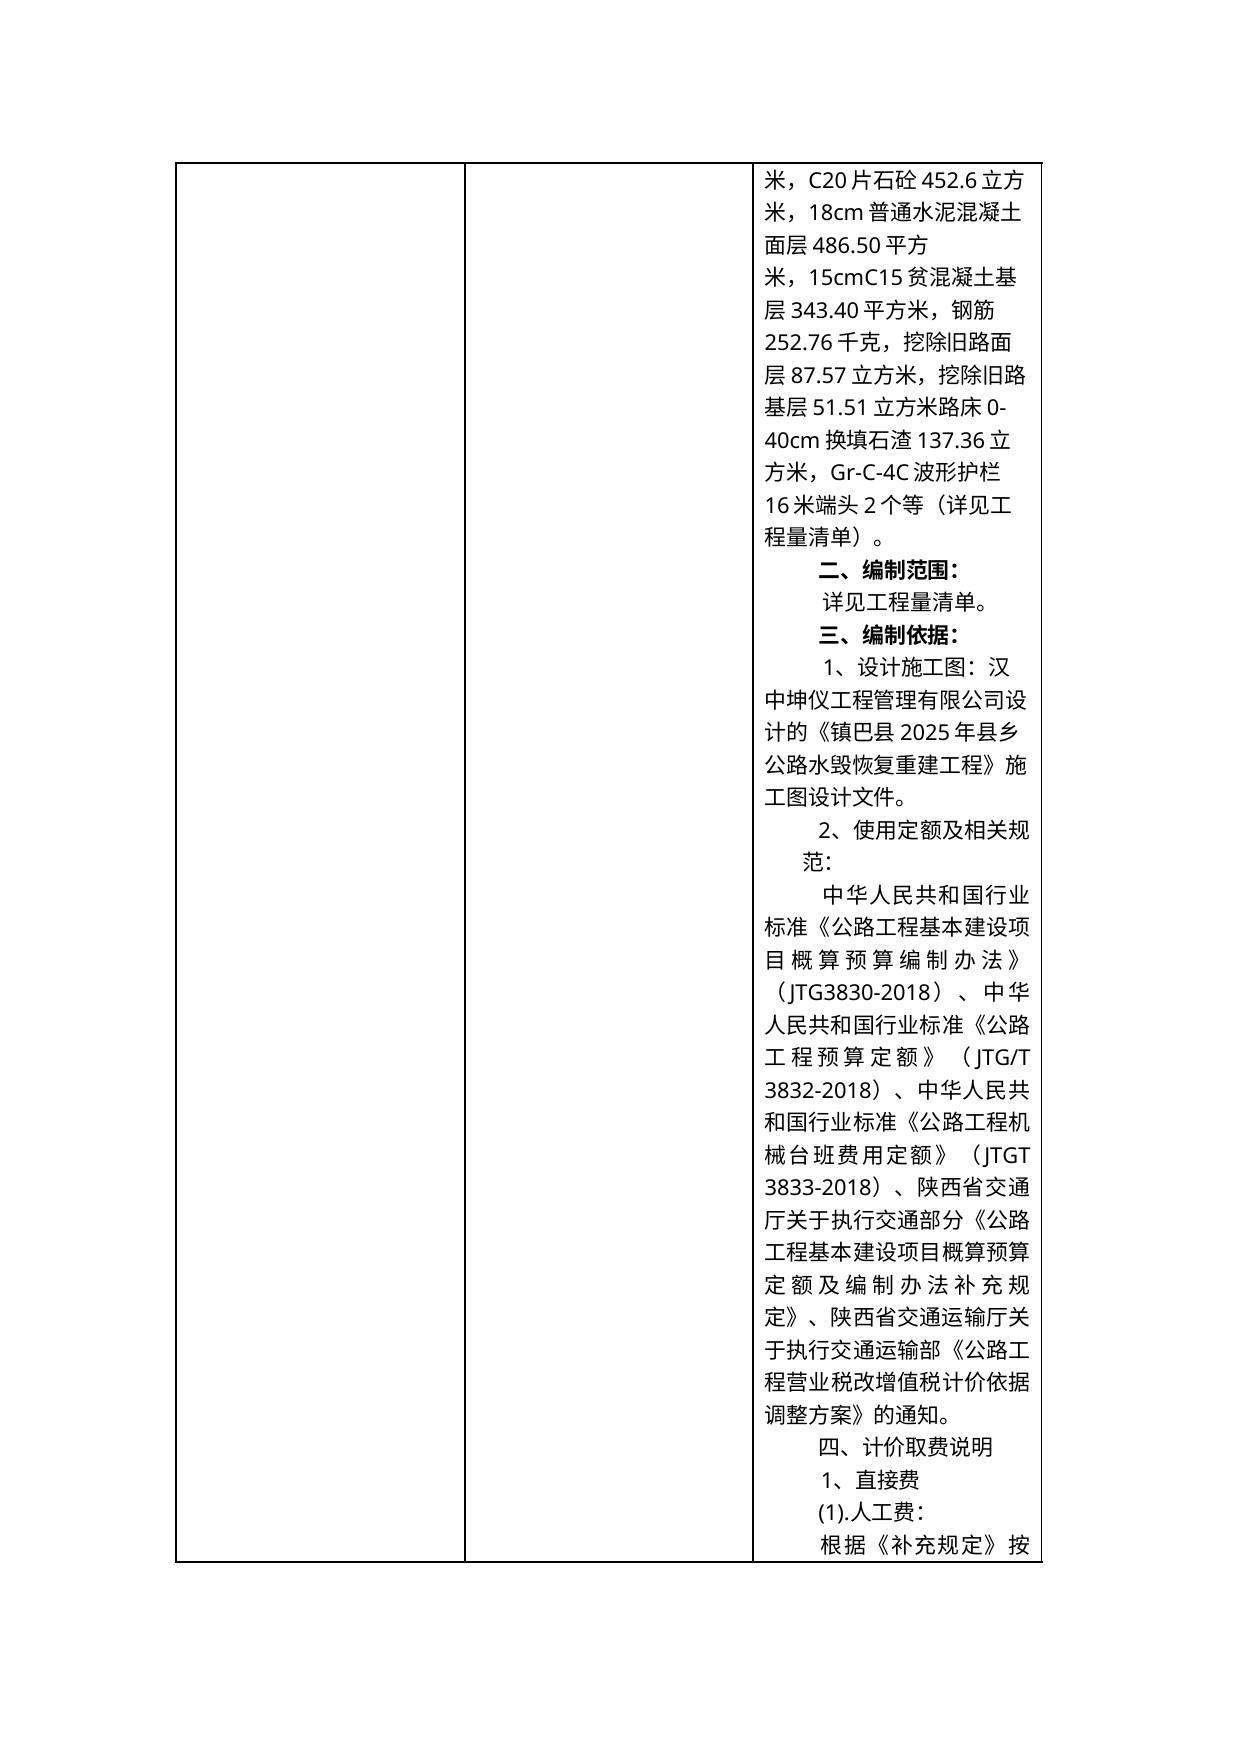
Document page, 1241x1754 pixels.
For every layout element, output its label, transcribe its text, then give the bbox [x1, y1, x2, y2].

table_cell 1 [177, 164, 464, 1561]
table_cell [466, 164, 752, 1561]
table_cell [754, 164, 1041, 1561]
